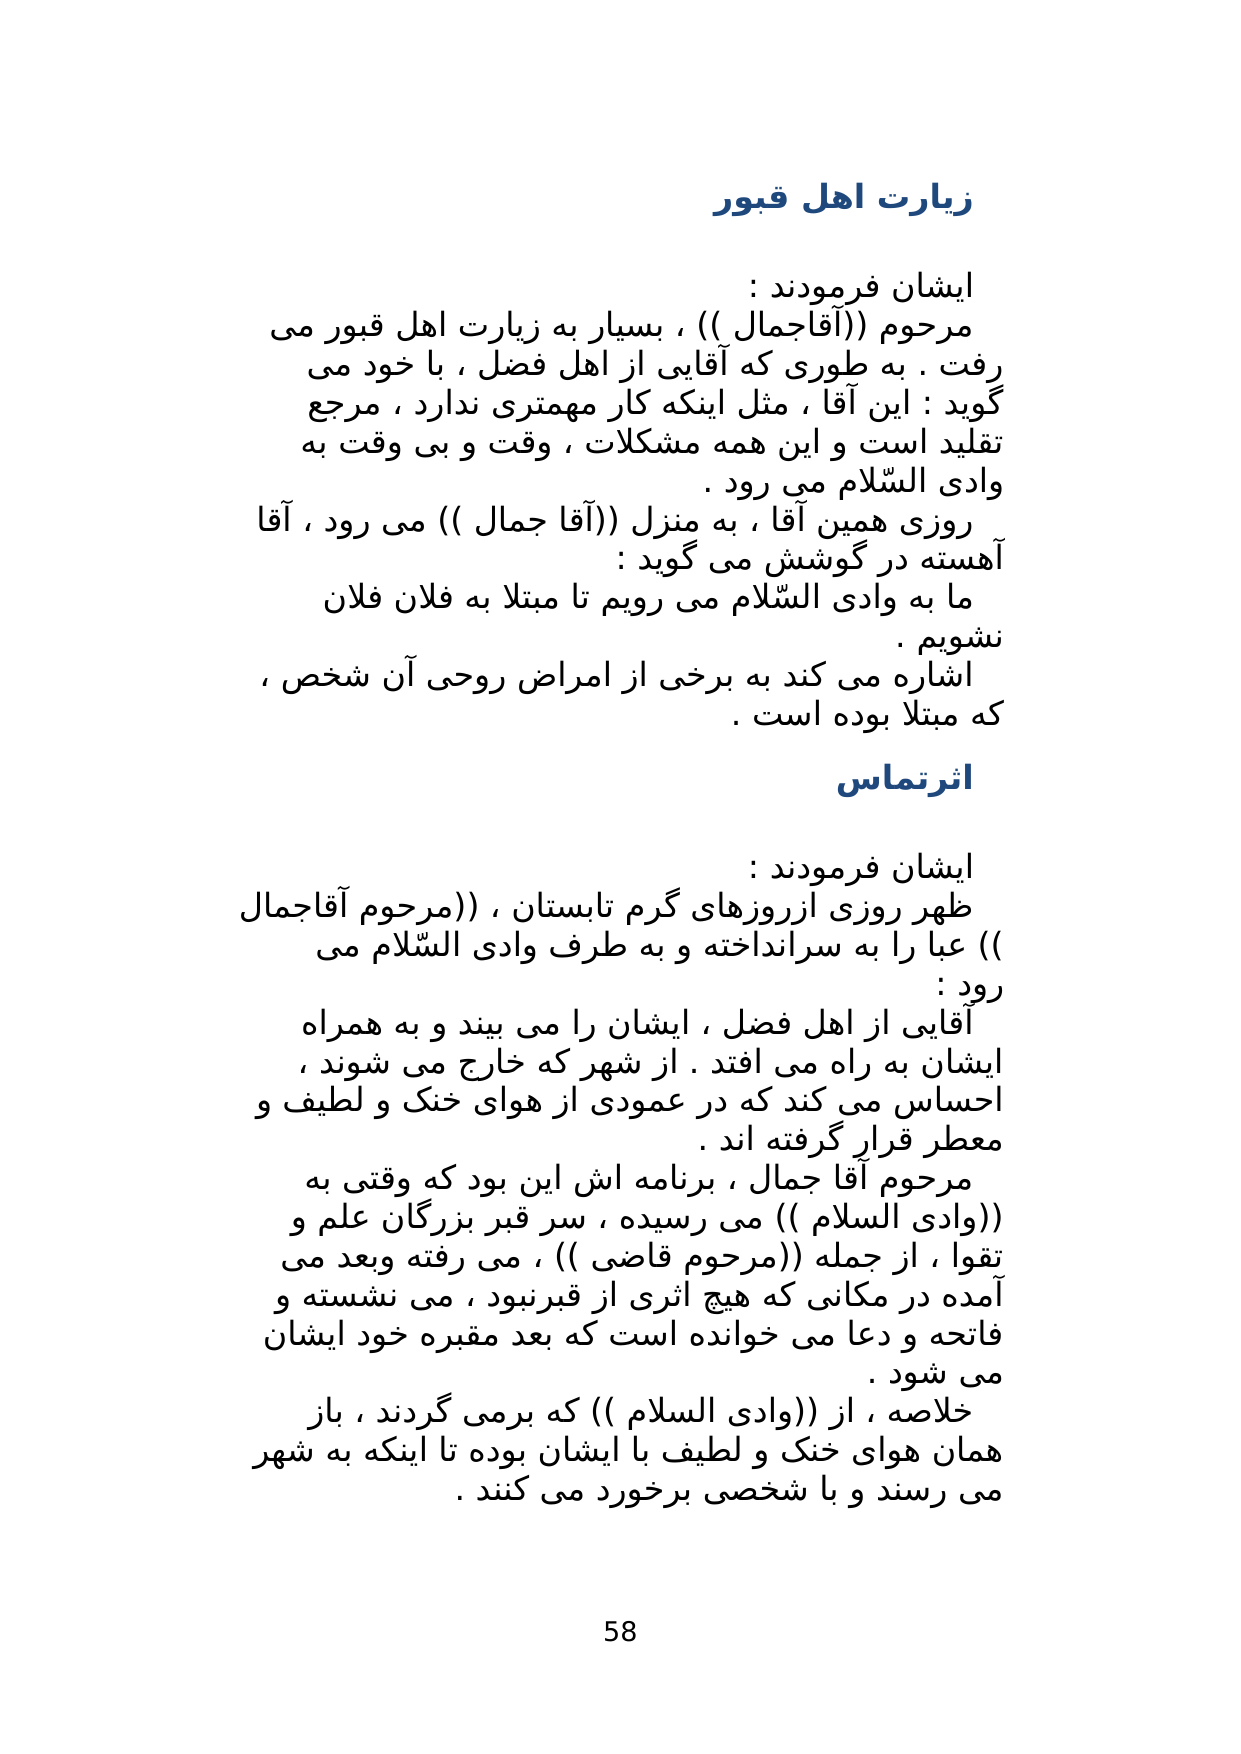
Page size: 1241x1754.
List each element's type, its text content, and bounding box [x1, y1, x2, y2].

text ظهر روزی ازروزهای گرم تابستان ، ((مرحوم آقاجمال )) عبا را به سرانداخته و به طرف وادی السّلام می رود : [236, 887, 1004, 1003]
subtitle اثرتماس [236, 758, 1004, 797]
text روزی همین آقا ، به منزل ((آقا جمال )) می رود ، آقا آهسته در گوشش می گوید : [236, 500, 1004, 578]
text آقایی از اهل فضل ، ایشان را می بیند و به همراه ایشان به راه می افتد . از شهر که خارج می شوند ، احساس می کند که در عمودی از هوای خنک و لطیف و معطر قرار گرفته اند . [236, 1003, 1004, 1159]
text مرحوم آقا جمال ، برنامه اش این بود که وقتی به ((وادی السلام )) می رسیده ، سر قبر بزرگان علم و تقوا ، از جمله ((مرحوم قاضی )) ، می رفته وبعد می آمده در مکانی که هیچ اثری از قبرنبود ، می نشسته و فاتحه و دعا می خوانده است که بعد مقبره خود ایشان می شود . [236, 1159, 1004, 1392]
text ایشان فرمودند : [236, 267, 1004, 306]
text ایشان فرمودند : [236, 848, 1004, 887]
text مرحوم ((آقاجمال )) ، بسیار به زیارت اهل قبور می رفت . به طوری که آقایی از اهل فضل ، با خود می گوید : این آقا ، مثل اینکه کار مهمتری ندارد ، مرجع تقلید است و این همه مشکلات ، وقت و بی وقت به وادی السّلام می رود . [236, 306, 1004, 500]
text ما به وادی السّلام می رویم تا مبتلا به فلان فلان نشویم . [236, 578, 1004, 655]
text اشاره می کند به برخی از امراض روحی آن شخص ، که مبتلا بوده است . [236, 655, 1004, 733]
subtitle زیارت اهل قبور [236, 177, 1004, 216]
text خلاصه ، از ((وادی السلام )) که برمی گردند ، باز همان هوای خنک و لطیف با ایشان بوده تا اینکه به شهر می رسند و با شخصی برخورد می کنند . [236, 1392, 1004, 1508]
